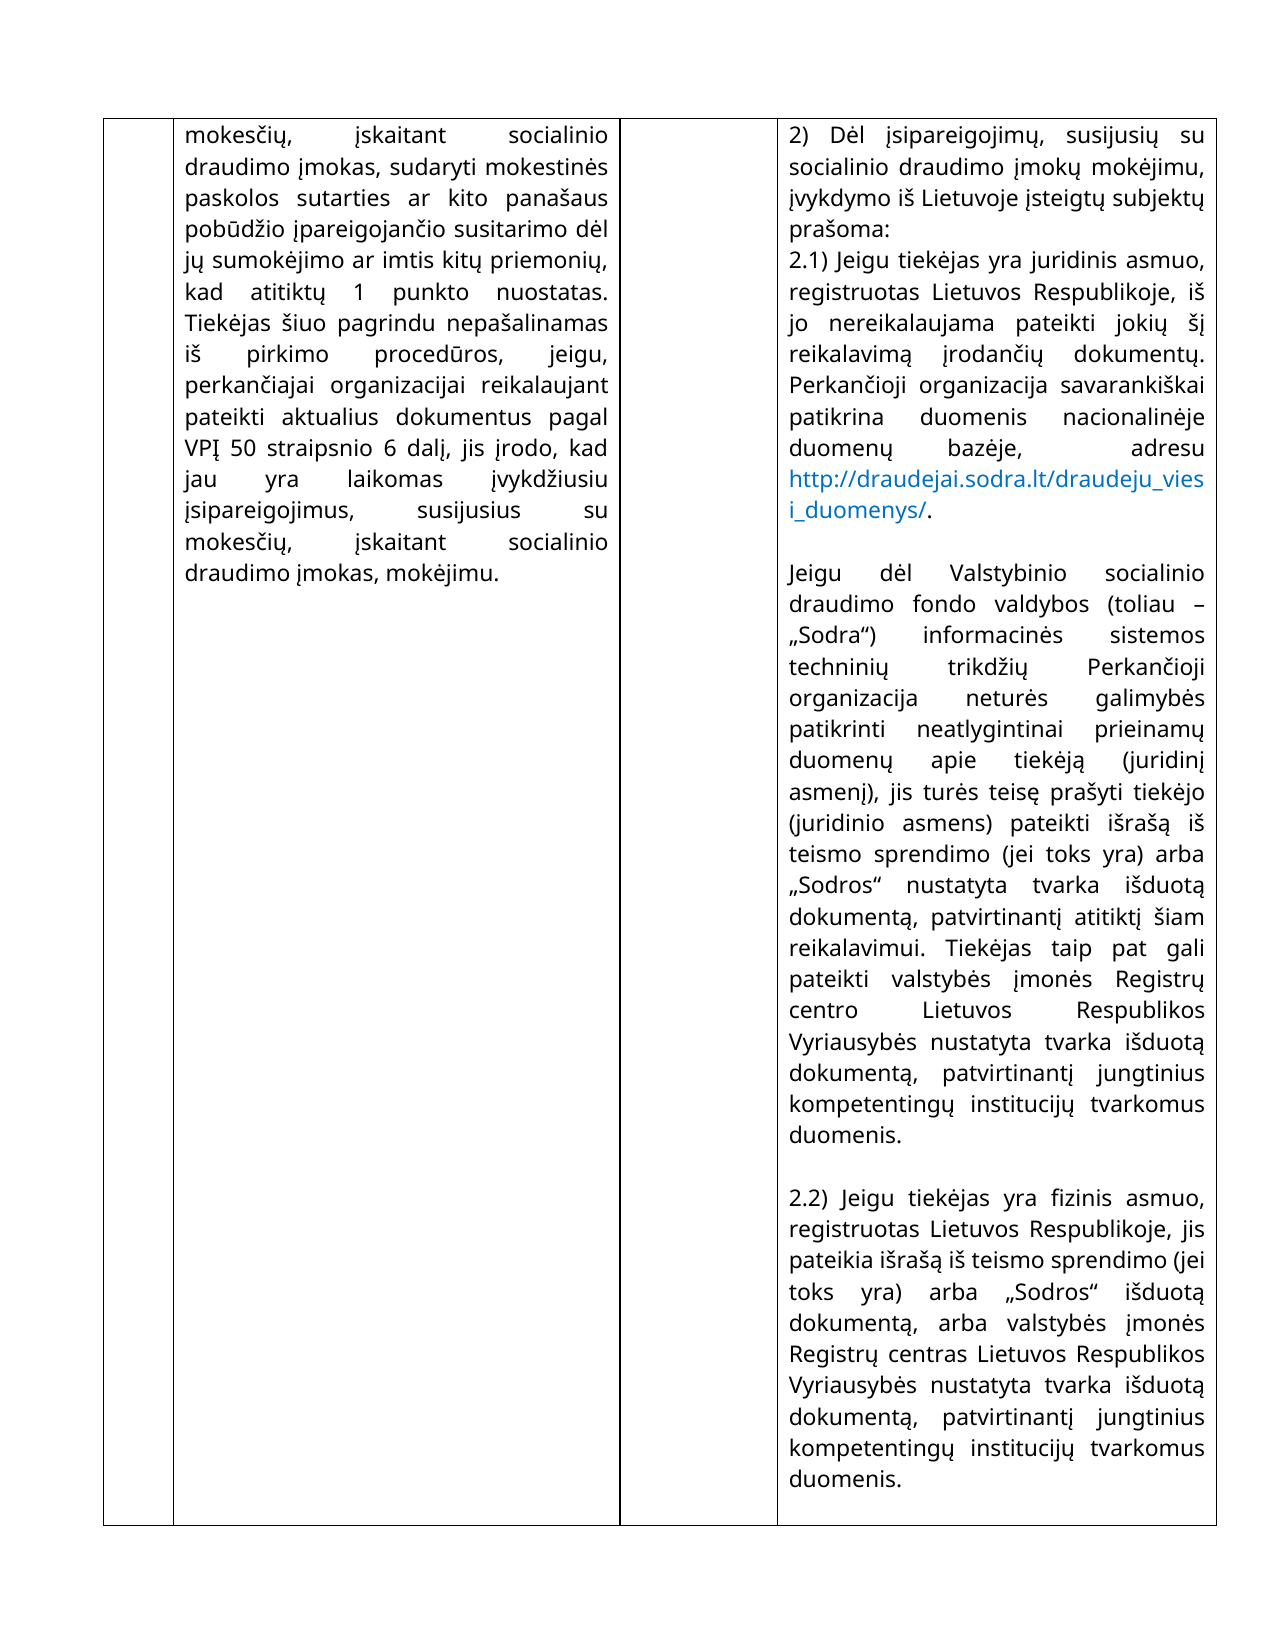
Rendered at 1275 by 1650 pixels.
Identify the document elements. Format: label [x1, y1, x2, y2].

table_cell [104, 119, 173, 1525]
table_cell [778, 119, 1216, 1525]
table_cell [174, 119, 619, 1525]
table_cell [621, 119, 777, 1525]
